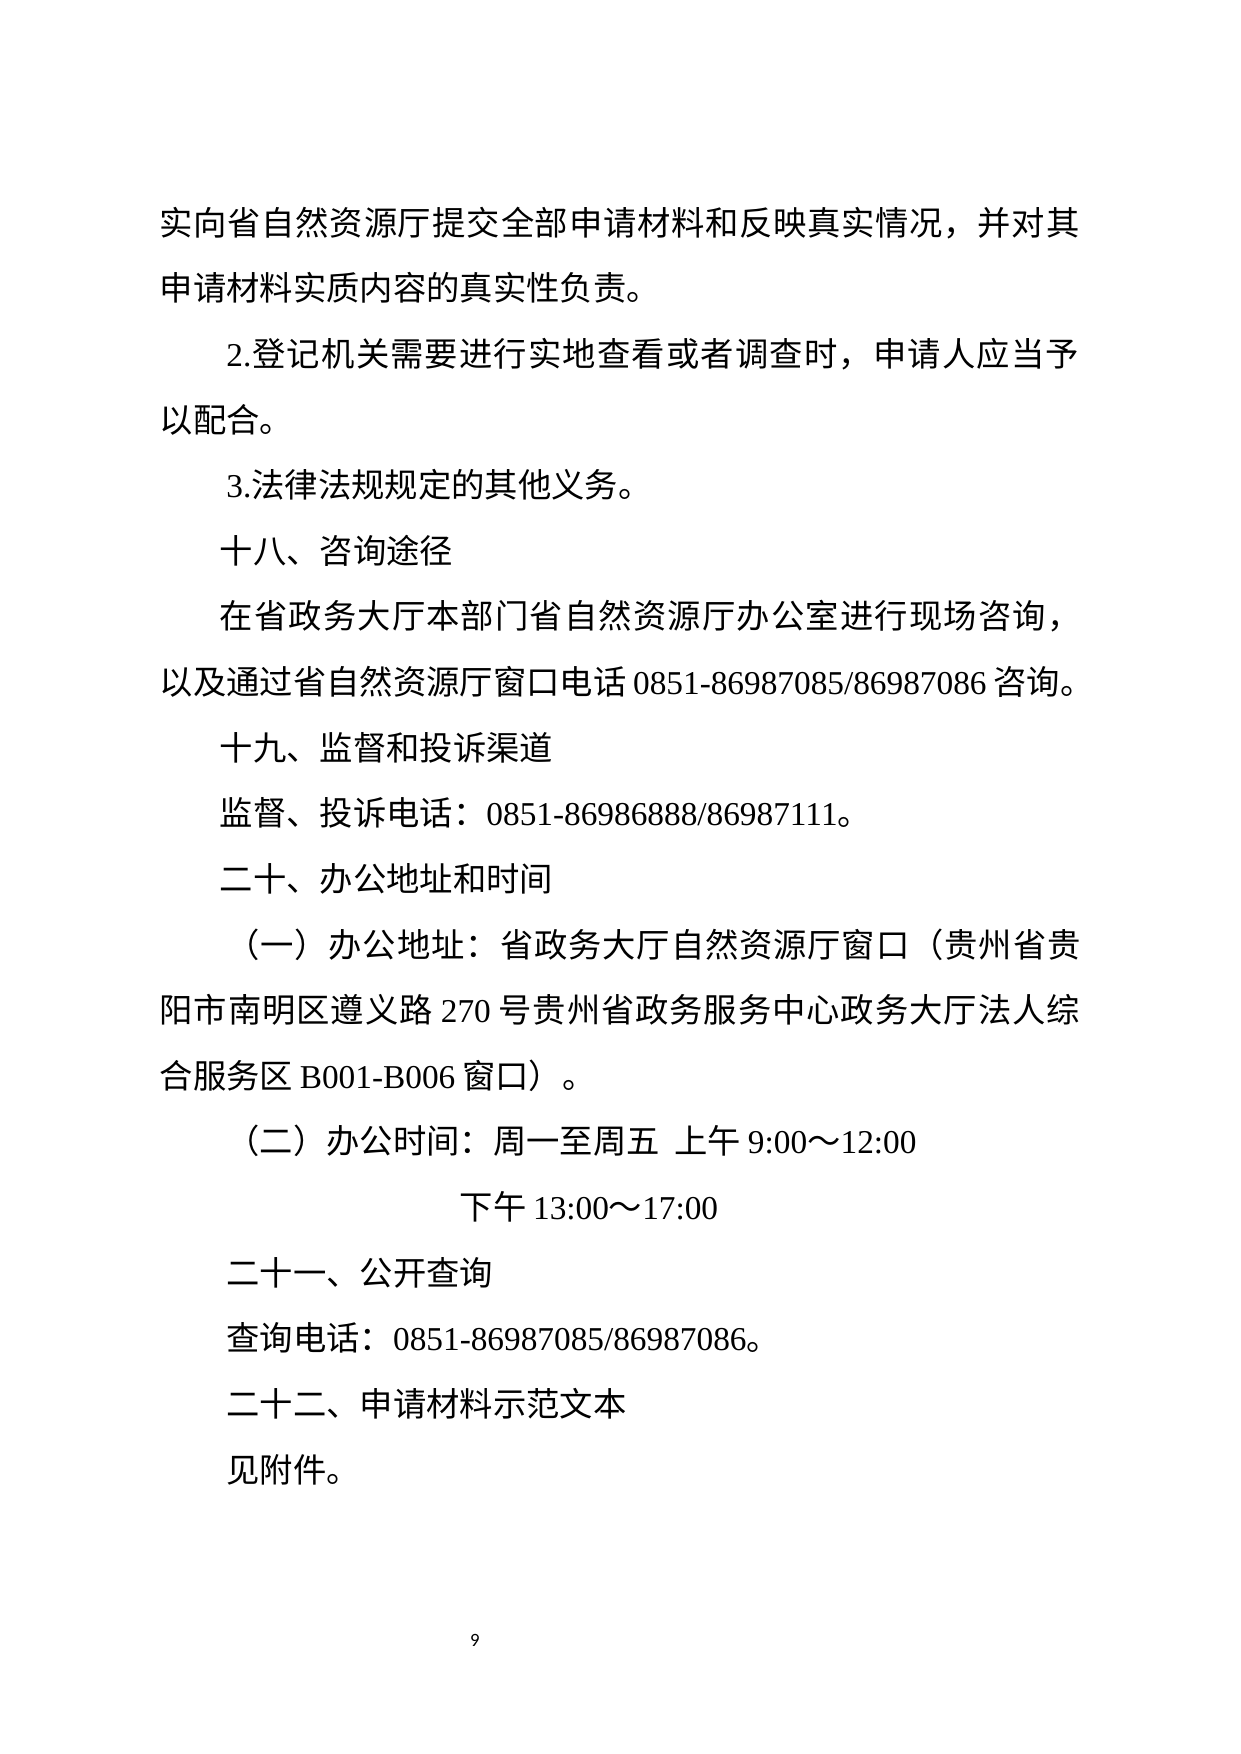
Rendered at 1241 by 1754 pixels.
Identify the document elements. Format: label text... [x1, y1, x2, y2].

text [159, 188, 1081, 319]
text 见附件。 [159, 1435, 1081, 1500]
text 下午13:00～17:00 [159, 1172, 1081, 1238]
text 在省政务大厅本部门省自然资源厅办公室进行现场咨询，以及通过省自然资源厅窗口电话0851-86987085/86987086咨询。 [159, 582, 1081, 713]
text 二十、办公地址和时间 [159, 844, 1081, 910]
text （二）办公时间：周一至周五 上午9:00～12:00 [159, 1107, 1081, 1172]
text 监督、投诉电话：0851-86986888/86987111。 [159, 778, 1081, 844]
text 二十一、公开查询 [159, 1238, 1081, 1303]
text 十九、监督和投诉渠道 [159, 713, 1081, 778]
text 十八、咨询途径 [159, 516, 1081, 582]
text 3.法律法规规定的其他义务。 [159, 450, 1081, 516]
text 2.登记机关需要进行实地查看或者调查时，申请人应当予以配合。 [159, 319, 1081, 450]
text 查询电话：0851-86987085/86987086。 [159, 1303, 1081, 1369]
text （一）办公地址：省政务大厅自然资源厅窗口（贵州省贵阳市南明区遵义路270号贵州省政务服务中心政务大厅法人综合服务区B001-B006窗口）。 [159, 910, 1081, 1107]
text 二十二、申请材料示范文本 [159, 1369, 1081, 1435]
